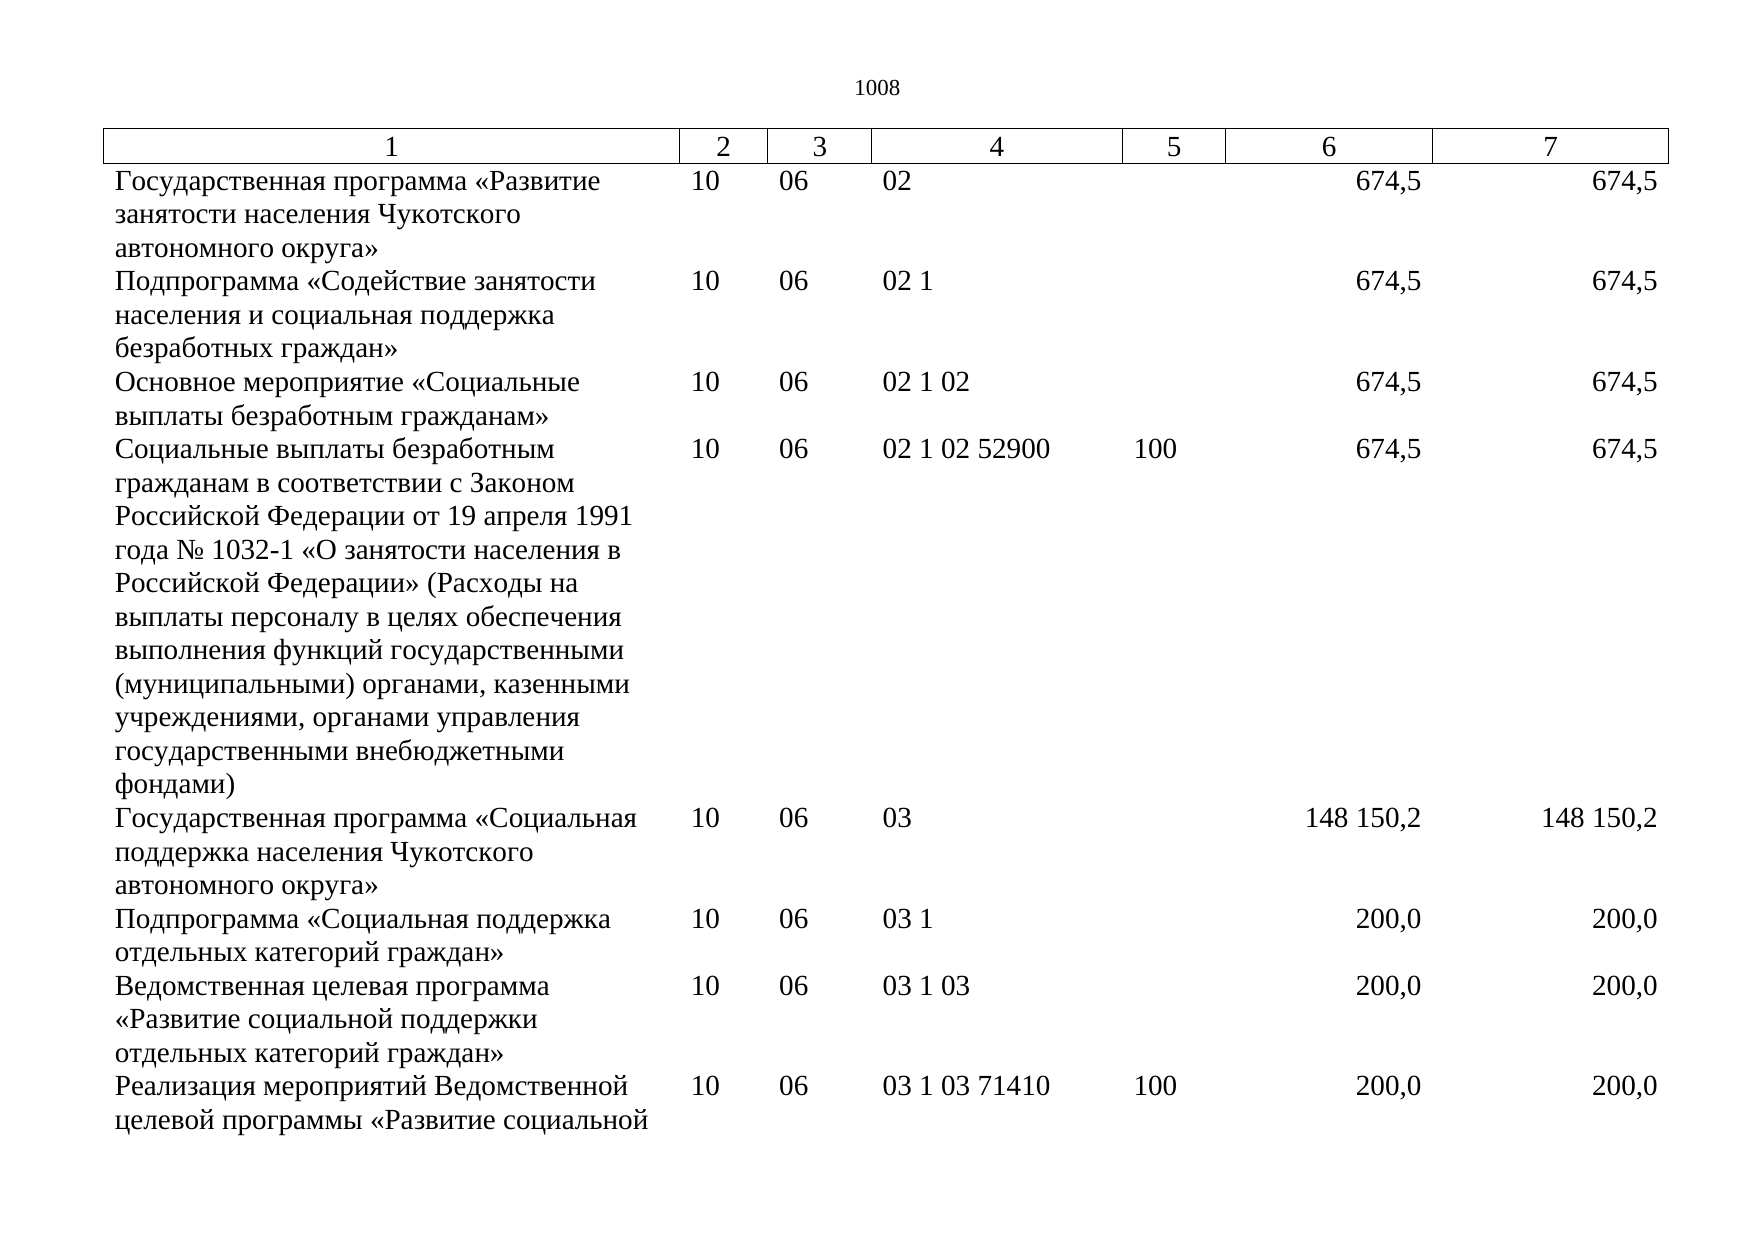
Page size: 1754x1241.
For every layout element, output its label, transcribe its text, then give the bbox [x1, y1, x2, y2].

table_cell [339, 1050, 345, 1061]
table_header 2 [680, 129, 767, 163]
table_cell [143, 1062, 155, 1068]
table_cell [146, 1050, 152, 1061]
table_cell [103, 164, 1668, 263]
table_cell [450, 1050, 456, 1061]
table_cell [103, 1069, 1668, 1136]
table_header 7 [1433, 129, 1668, 163]
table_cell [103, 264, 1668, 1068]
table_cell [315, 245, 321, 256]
table_header 6 [1226, 129, 1432, 163]
table_header 5 [1123, 129, 1225, 163]
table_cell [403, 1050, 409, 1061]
table_header 4 [872, 129, 1122, 163]
table_header 3 [768, 129, 871, 163]
table_header 1 [104, 129, 679, 163]
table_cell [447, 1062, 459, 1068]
